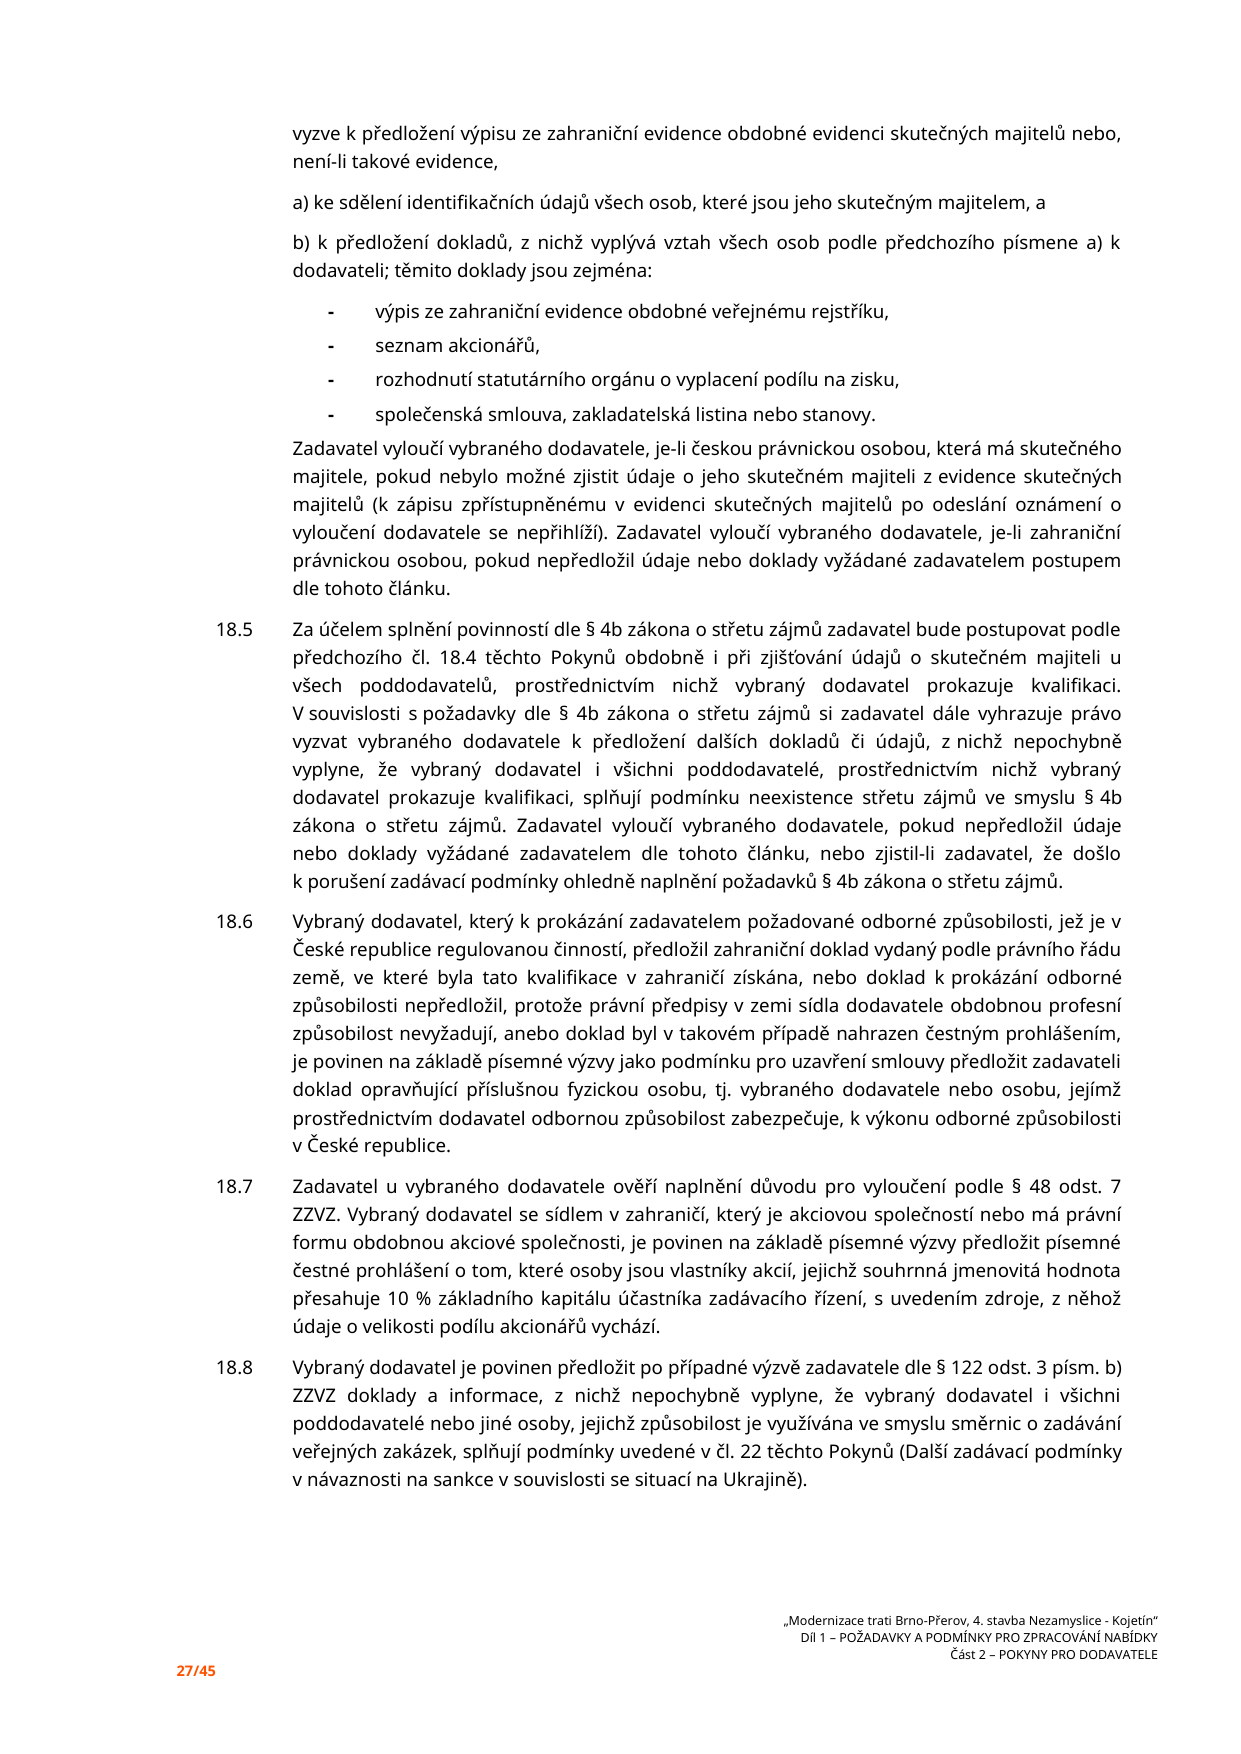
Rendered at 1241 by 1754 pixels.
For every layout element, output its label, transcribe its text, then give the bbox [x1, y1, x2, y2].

text výpis ze zahraniční evidence obdobné veřejnému rejstříku, [328, 298, 1122, 324]
text rozhodnutí statutárního orgánu o vyplacení podílu na zisku, [328, 367, 1122, 392]
text Vybraný dodavatel, který k prokázání zadavatelem požadované odborné způsobilosti, jež je v České republice regulovanou činností, předložil zahraniční doklad vydaný podle právního řádu země, ve které byla tato kvalifikace v zahraničí získána, nebo doklad k prokázání odborné způsobilosti nepředložil, protože právní předpisy v zemi sídla dodavatele obdobnou profesní způsobilost nevyžadují, anebo doklad byl v takovém případě nahrazen čestným prohlášením, je povinen na základě písemné výzvy jako podmínku pro uzavření smlouvy předložit zadavateli doklad opravňující příslušnou fyzickou osobu, tj. vybraného dodavatele nebo osobu, jejímž prostřednictvím dodavatel odbornou způsobilost zabezpečuje, k výkonu odborné způsobilosti v České republice. [216, 909, 1122, 1158]
text seznam akcionářů, [328, 332, 1122, 358]
text Zadavatel vyloučí vybraného dodavatele, je-li českou právnickou osobou, která má skutečného majitele, pokud nebylo možné zjistit údaje o jeho skutečném majiteli z evidence skutečných majitelů (k zápisu zpřístupněnému v evidenci skutečných majitelů po odeslání oznámení o vyloučení dodavatele se nepřihlíží). Zadavatel vyloučí vybraného dodavatele, je-li zahraniční právnickou osobou, pokud nepředložil údaje nebo doklady vyžádané zadavatelem postupem dle tohoto článku. [292, 435, 1122, 601]
text b) k předložení dokladů, z nichž vyplývá vztah všech osob podle předchozího písmene a) k dodavateli; těmito doklady jsou zejména: [292, 230, 1122, 283]
text a) ke sdělení identifikačních údajů všech osob, které jsou jeho skutečným majitelem, a [292, 189, 1122, 215]
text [216, 121, 1122, 174]
text Zadavatel u vybraného dodavatele ověří naplnění důvodu pro vyloučení podle § 48 odst. 7 ZZVZ. Vybraný dodavatel se sídlem v zahraničí, který je akciovou společností nebo má právní formu obdobnou akciové společnosti, je povinen na základě písemné výzvy předložit písemné čestné prohlášení o tom, které osoby jsou vlastníky akcií, jejichž souhrnná jmenovitá hodnota přesahuje 10 % základního kapitálu účastníka zadávacího řízení, s uvedením zdroje, z něhož údaje o velikosti podílu akcionářů vychází. [216, 1173, 1122, 1339]
text společenská smlouva, zakladatelská listina nebo stanovy. [328, 401, 1122, 427]
text Vybraný dodavatel je povinen předložit po případné výzvě zadavatele dle § 122 odst. 3 písm. b) ZZVZ doklady a informace, z nichž nepochybně vyplyne, že vybraný dodavatel i všichni poddodavatelé nebo jiné osoby, jejichž způsobilost je využívána ve smyslu směrnic o zadávání veřejných zakázek, splňují podmínky uvedené v čl. 22 těchto Pokynů (Další zadávací podmínky v návaznosti na sankce v souvislosti se situací na Ukrajině). [216, 1354, 1122, 1492]
text Za účelem splnění povinností dle § 4b zákona o střetu zájmů zadavatel bude postupovat podle předchozího čl. 18.4 těchto Pokynů obdobně i při zjišťování údajů o skutečném majiteli u všech poddodavatelů, prostřednictvím nichž vybraný dodavatel prokazuje kvalifikaci. V souvislosti s požadavky dle § 4b zákona o střetu zájmů si zadavatel dále vyhrazuje právo vyzvat vybraného dodavatele k předložení dalších dokladů či údajů, z nichž nepochybně vyplyne, že vybraný dodavatel i všichni poddodavatelé, prostřednictvím nichž vybraný dodavatel prokazuje kvalifikaci, splňují podmínku neexistence střetu zájmů ve smyslu § 4b zákona o střetu zájmů. Zadavatel vyloučí vybraného dodavatele, pokud nepředložil údaje nebo doklady vyžádané zadavatelem dle tohoto článku, nebo zjistil-li zadavatel, že došlo k porušení zadávací podmínky ohledně naplnění požadavků § 4b zákona o střetu zájmů. [216, 616, 1122, 894]
